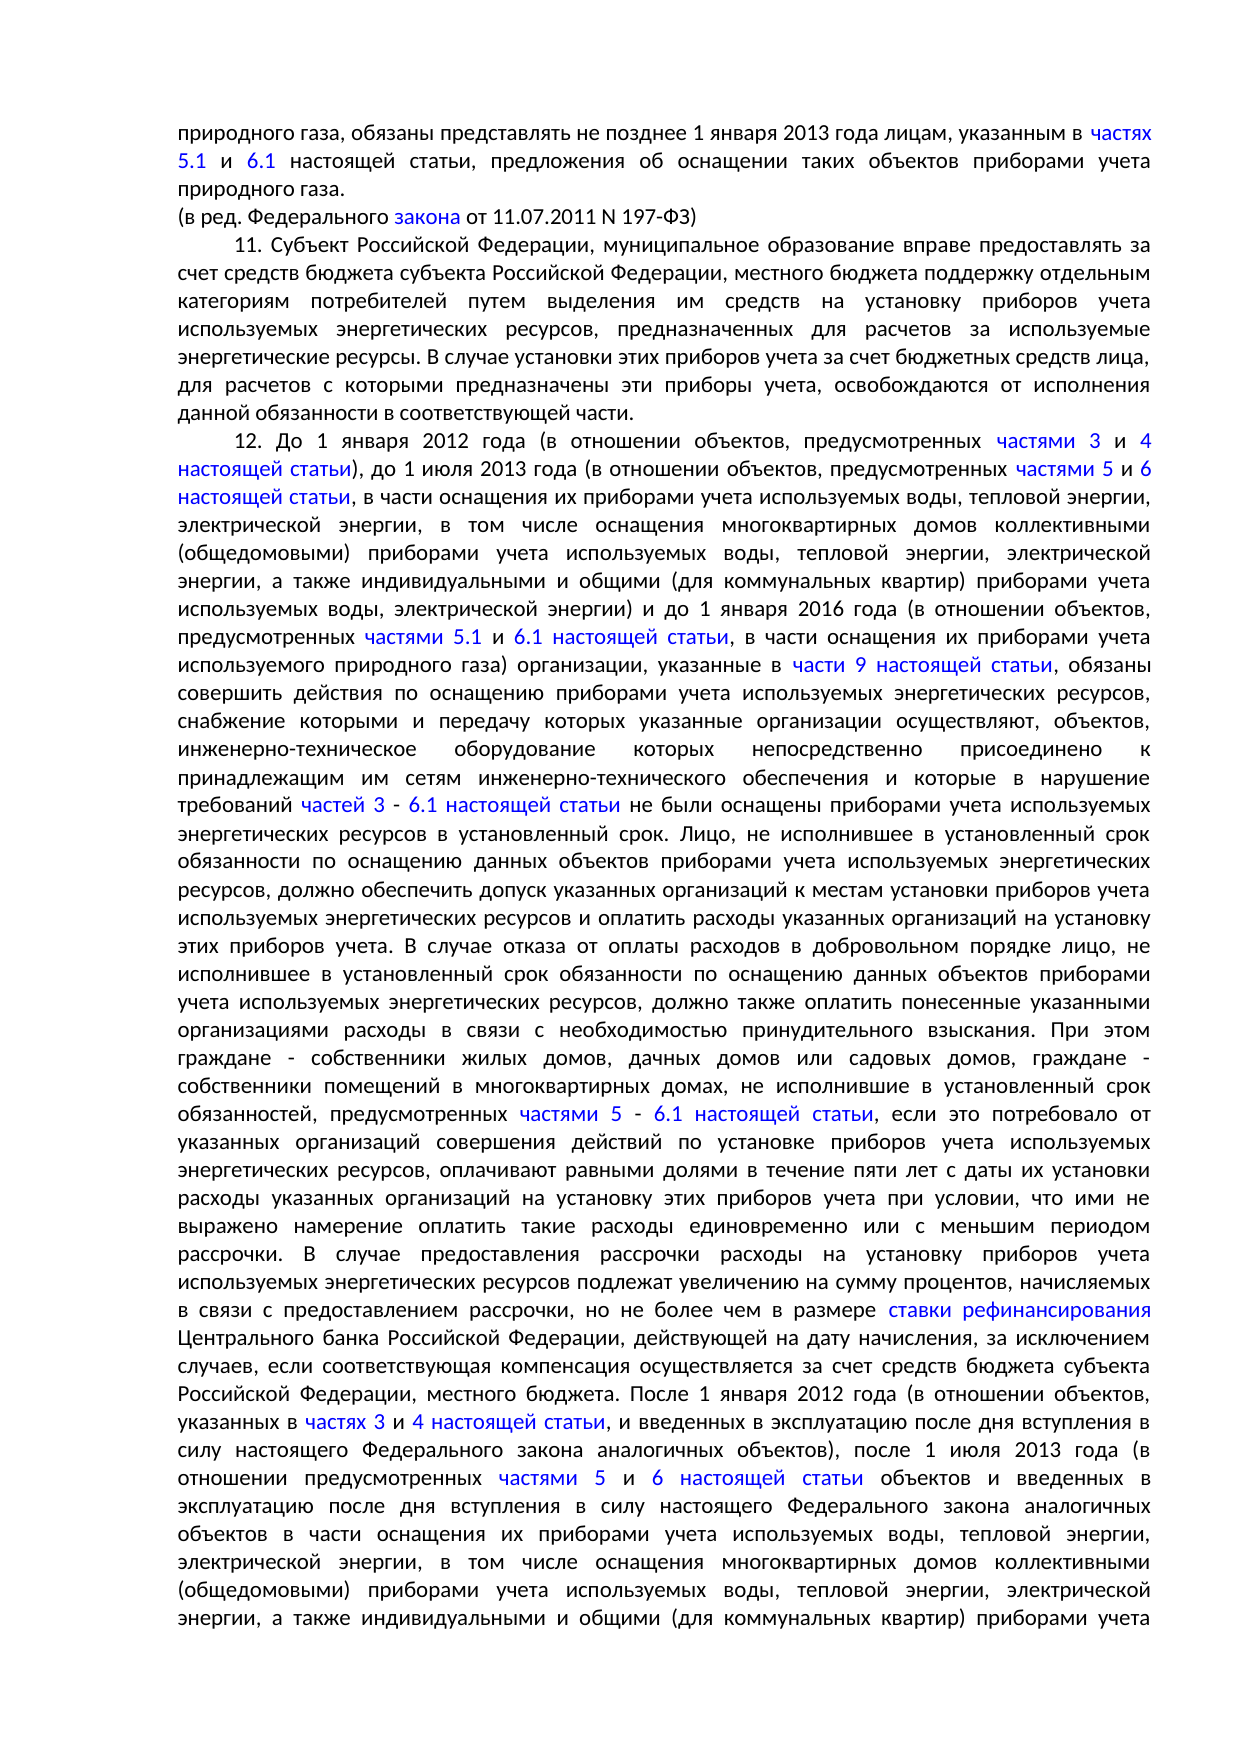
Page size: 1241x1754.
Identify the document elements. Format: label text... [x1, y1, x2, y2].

text 11. Субъект Российской Федерации, муниципальное образование вправе предоставлять за счет средств бюджета субъекта Российской Федерации, местного бюджета поддержку отдельным категориям потребителей путем выделения им средств на установку приборов учета используемых энергетических ресурсов, предназначенных для расчетов за используемые энергетические ресурсы. В случае установки этих приборов учета за счет бюджетных средств лица, для расчетов с которыми предназначены эти приборы учета, освобождаются от исполнения данной обязанности в соответствующей части. [177, 230, 1152, 426]
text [177, 426, 1152, 1631]
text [177, 118, 1152, 202]
text (в ред. Федерального закона от 11.07.2011 N 197-ФЗ) [177, 202, 1152, 230]
